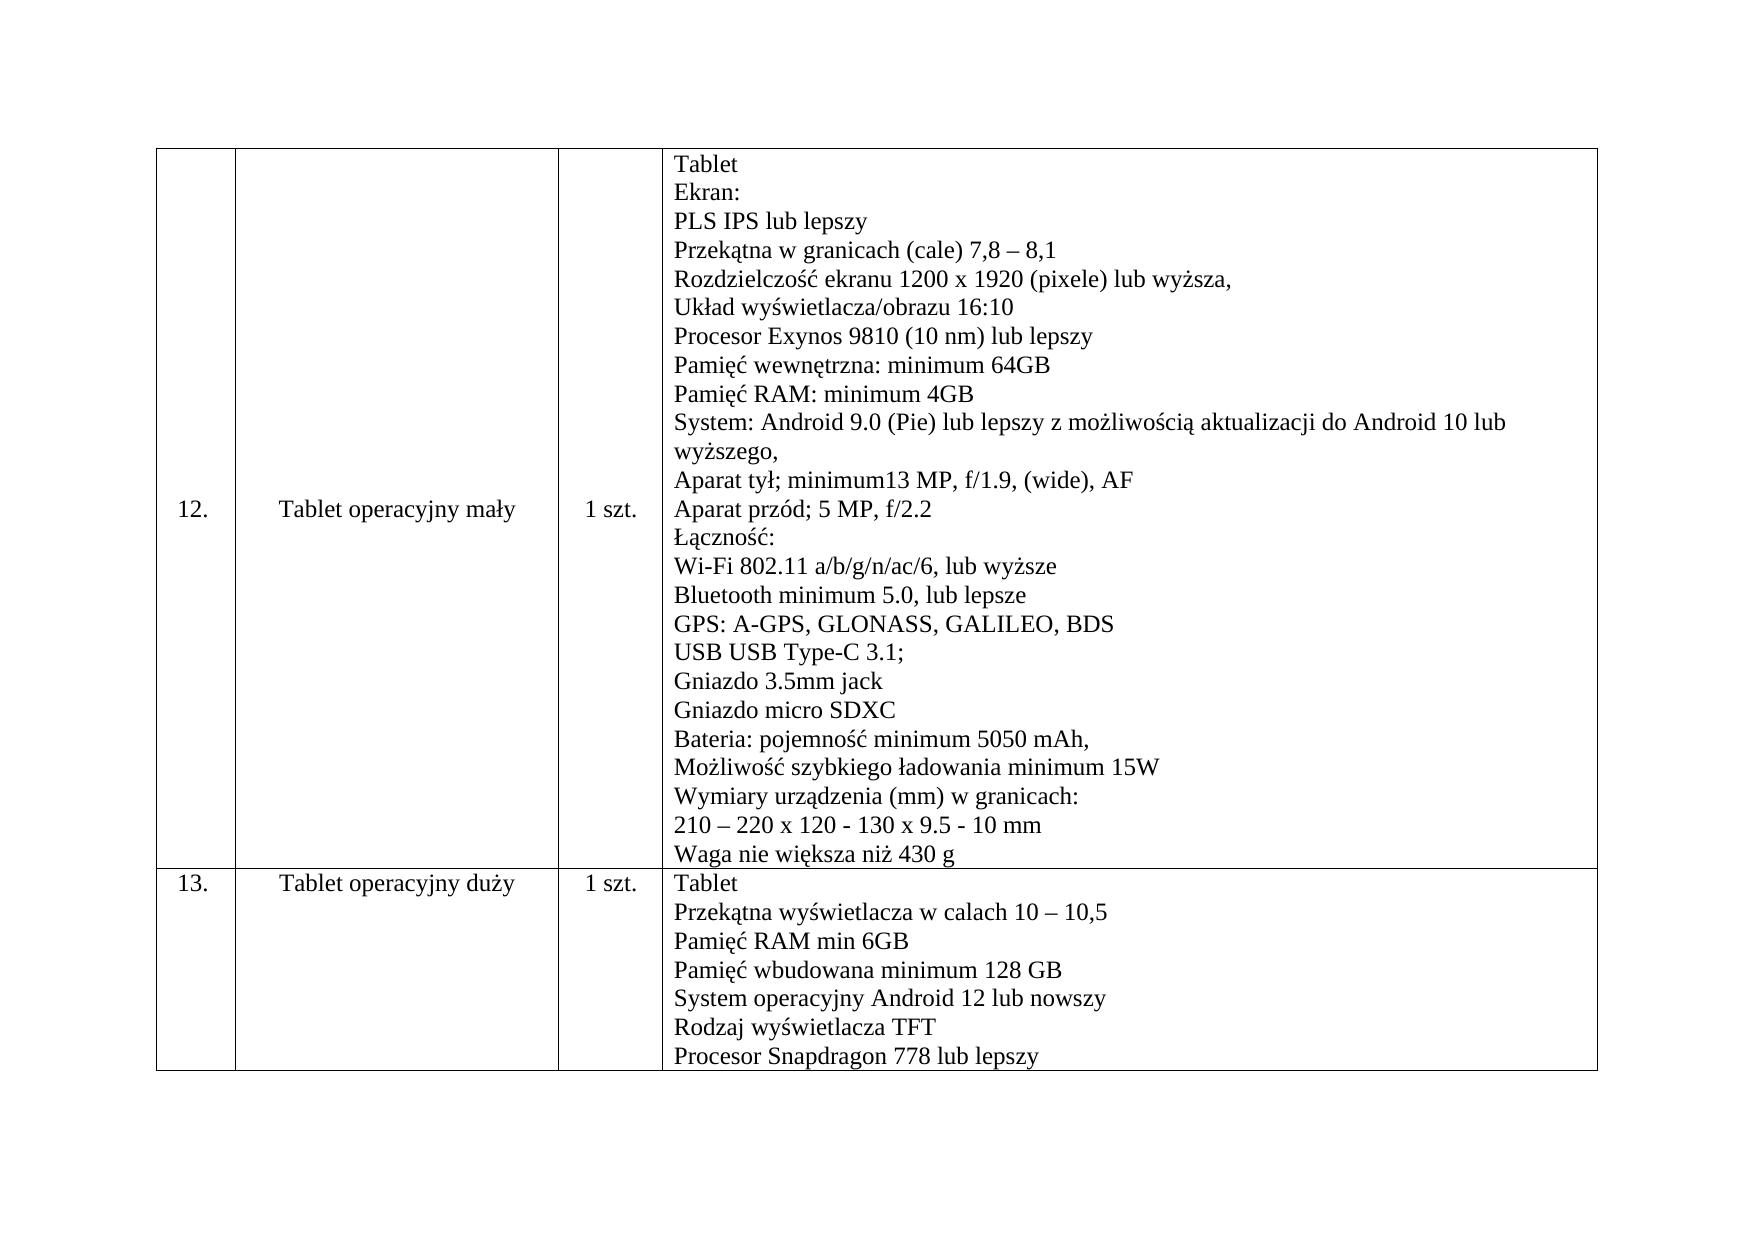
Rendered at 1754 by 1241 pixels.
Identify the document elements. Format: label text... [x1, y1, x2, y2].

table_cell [236, 869, 558, 1070]
table_cell [157, 149, 235, 867]
table_cell Tablet Ekran: PLS IPS lub lepszy Przekątna w granicach (cale) 7,8 – 8,1 Rozdzielczość ekranu 1200 x 1920 (pixele) lub wyższa, Układ wyświetlacza/obrazu 16:10 Procesor Exynos 9810 (10 nm) lub lepszy Pamięć wewnętrzna: minimum 64GB Pamięć RAM: minimum 4GB System: Android 9.0 (Pie) lub lepszy z możliwością aktualizacji do Android 10 lub wyższego, Aparat tył; minimum13 MP, f/1.9, (wide), AF Aparat przód; 5 MP, f/2.2 Łączność: Wi-Fi 802.11 a/b/g/n/ac/6, lub wyższe Bluetooth minimum 5.0, lub lepsze GPS: A-GPS, GLONASS, GALILEO, BDS USB USB Type-C 3.1; Gniazdo 3.5mm jack Gniazdo micro SDXC Bateria: pojemność minimum 5050 mAh, Możliwość szybkiego ładowania minimum 15W Wymiary urządzenia (mm) w granicach: 210 – 220 x 120 - 130 x 9.5 - 10 mm Waga nie większa niż 430 g [663, 149, 1597, 867]
table_cell 1 szt. [559, 149, 662, 867]
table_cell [663, 869, 1597, 1070]
table_cell [157, 869, 235, 1070]
table_cell Tablet operacyjny mały [236, 149, 558, 867]
table_cell 1 szt. [559, 869, 662, 1070]
